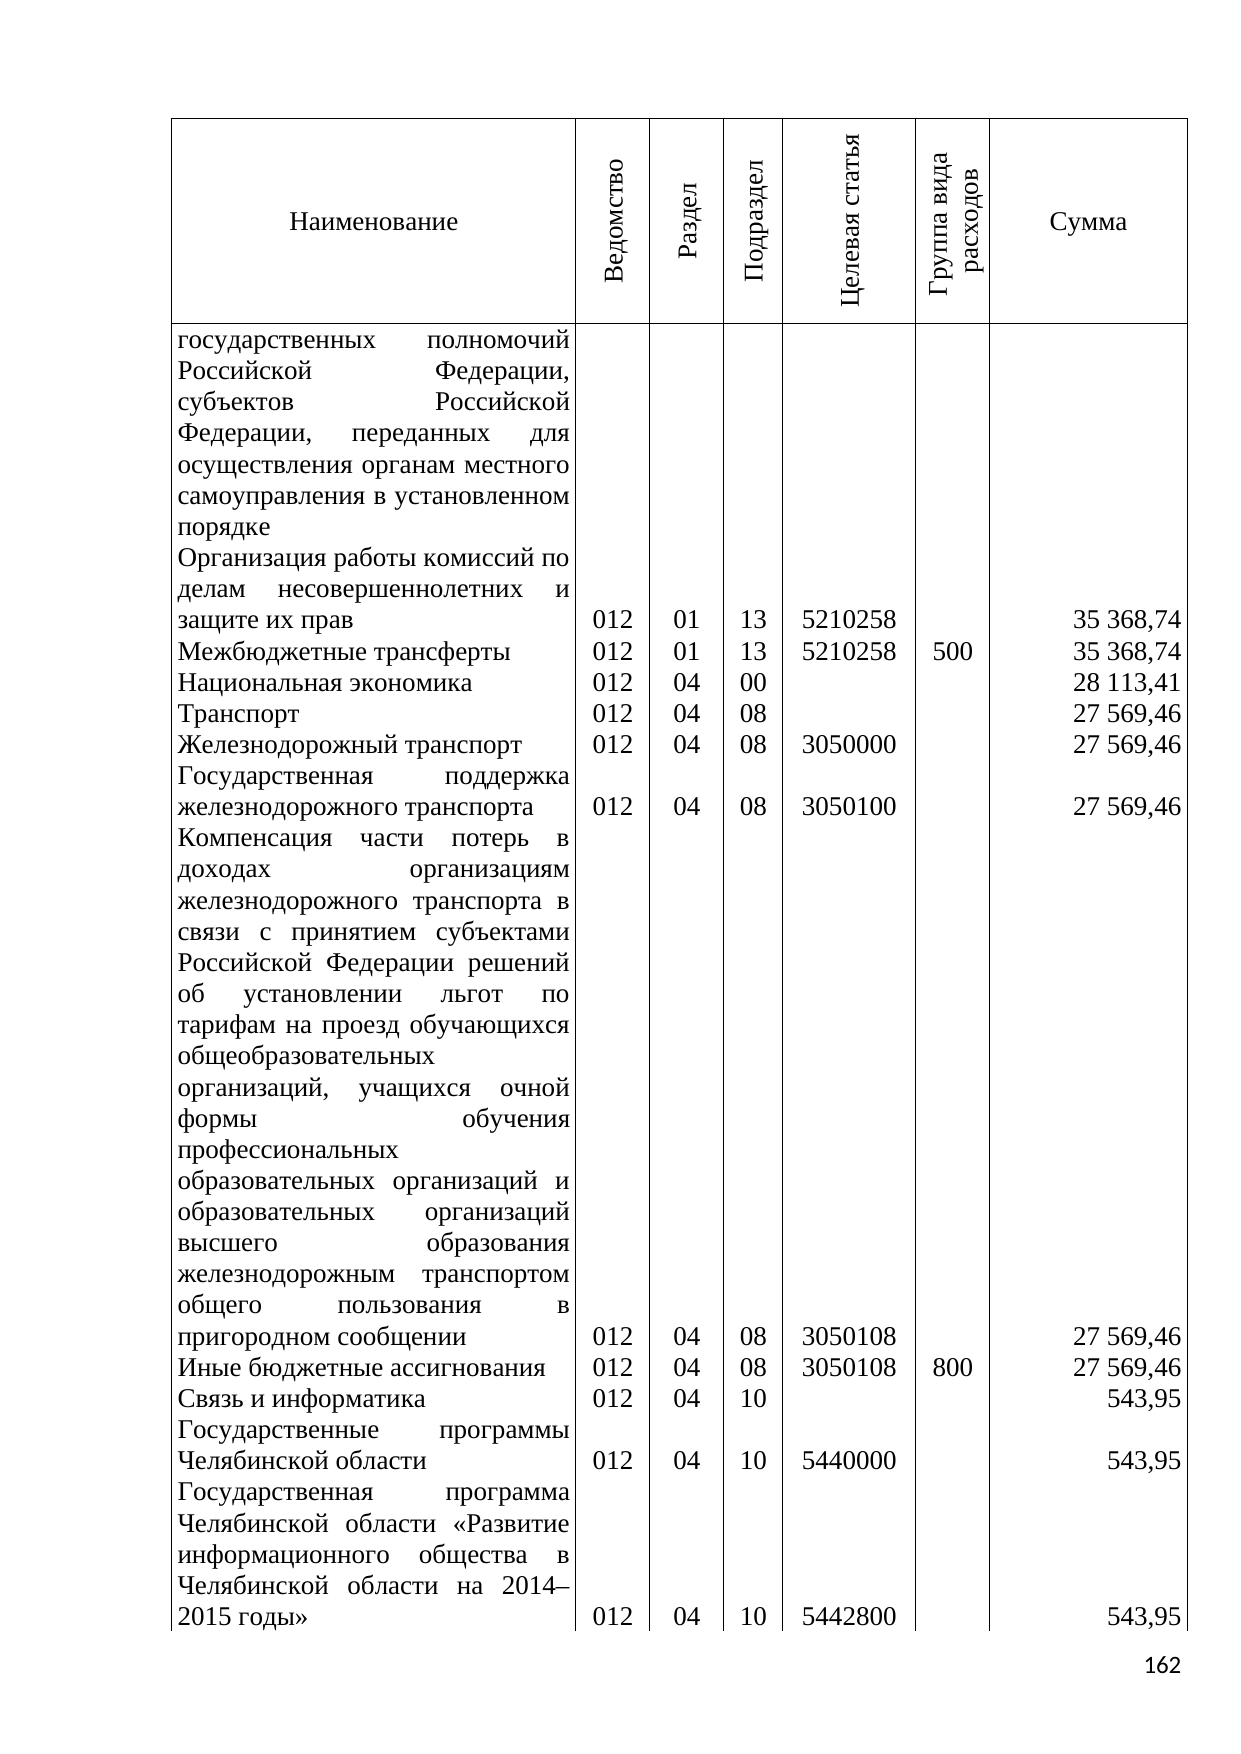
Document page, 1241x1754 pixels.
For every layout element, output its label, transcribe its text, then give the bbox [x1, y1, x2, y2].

table_header Наименование [172, 119, 575, 323]
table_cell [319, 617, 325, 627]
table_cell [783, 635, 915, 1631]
table_header Сумма [990, 119, 1187, 323]
table_header Группа вида расходов [916, 119, 989, 323]
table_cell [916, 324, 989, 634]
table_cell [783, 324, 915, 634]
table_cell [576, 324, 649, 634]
table_header Целевая статья [783, 119, 915, 323]
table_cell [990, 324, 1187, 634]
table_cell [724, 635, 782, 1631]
table_header Ведомство [576, 119, 649, 323]
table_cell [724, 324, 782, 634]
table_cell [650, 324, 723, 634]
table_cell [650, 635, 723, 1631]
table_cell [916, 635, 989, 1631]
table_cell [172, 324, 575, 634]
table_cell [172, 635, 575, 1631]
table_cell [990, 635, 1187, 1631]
table_header Подраздел [724, 119, 782, 323]
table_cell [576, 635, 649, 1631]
table_header Раздел [650, 119, 723, 323]
